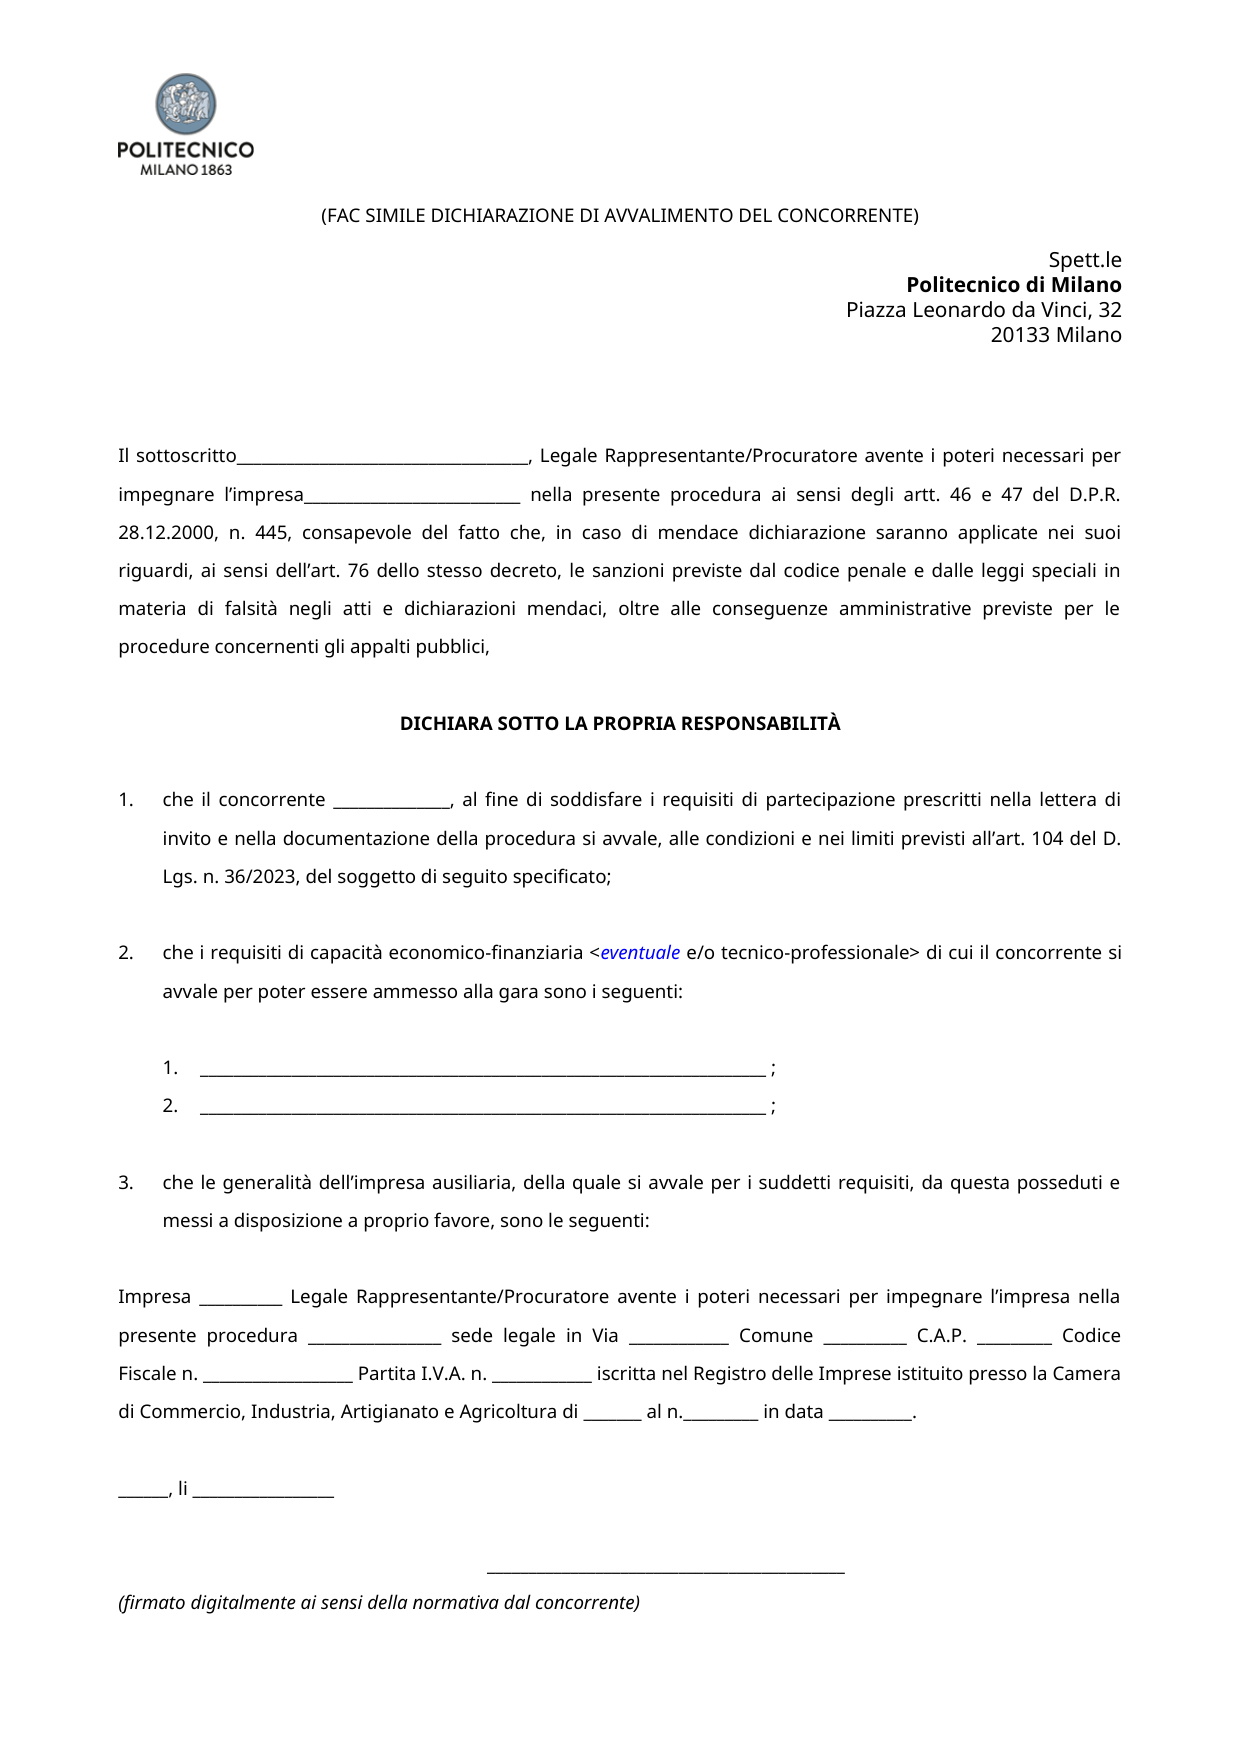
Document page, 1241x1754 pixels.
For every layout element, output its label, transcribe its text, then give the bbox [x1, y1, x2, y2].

text ______, li _________________ [118, 1475, 1122, 1500]
text DICHIARA SOTTO LA PROPRIA RESPONSABILITÀ [118, 710, 1122, 736]
text Il sottoscritto___________________________________, Legale Rappresentante/Procuratore avente i poteri necessari per impegnare l’impresa__________________________ nella presente procedura ai sensi degli artt. 46 e 47 del D.P.R. 28.12.2000, n. 445, consapevole del fatto che, in caso di mendace dichiarazione saranno applicate nei suoi riguardi, ai sensi dell’art. 76 dello stesso decreto, le sanzioni previste dal codice penale e dalle leggi speciali in materia di falsità negli atti e dichiarazioni mendaci, oltre alle conseguenze amministrative previste per le procedure concernenti gli appalti pubblici, [118, 443, 1122, 659]
list ____________________________________________________________________ ; [162, 1054, 1122, 1080]
list che i requisiti di capacità economico-finanziaria <eventuale e/o tecnico-professionale> di cui il concorrente si avvale per poter essere ammesso alla gara sono i seguenti: [118, 940, 1122, 1003]
list che il concorrente ______________, al fine di soddisfare i requisiti di partecipazione prescritti nella lettera di invito e nella documentazione della procedura si avvale, alle condizioni e nei limiti previsti all’art. 104 del D. Lgs. n. 36/2023, del soggetto di seguito specificato; [118, 787, 1122, 889]
text ___________________________________________ [118, 1551, 1122, 1577]
picture [118, 73, 254, 175]
list che le generalità dell’impresa ausiliaria, della quale si avvale per i suddetti requisiti, da questa posseduti e messi a disposizione a proprio favore, sono le seguenti: [118, 1169, 1122, 1233]
text (FAC SIMILE DICHIARAZIONE DI AVVALIMENTO DEL CONCORRENTE) [118, 202, 1122, 228]
text (firmato digitalmente ai sensi della normativa dal concorrente) [118, 1589, 1122, 1615]
text Impresa __________ Legale Rappresentante/Procuratore avente i poteri necessari per impegnare l’impresa nella presente procedura ________________ sede legale in Via ____________ Comune __________ C.A.P. _________ Codice Fiscale n. __________________ Partita I.V.A. n. ____________ iscritta nel Registro delle Imprese istituito presso la Camera di Commercio, Industria, Artigianato e Agricoltura di _______ al n._________ in data __________. [118, 1284, 1122, 1424]
list ____________________________________________________________________ ; [162, 1093, 1122, 1118]
